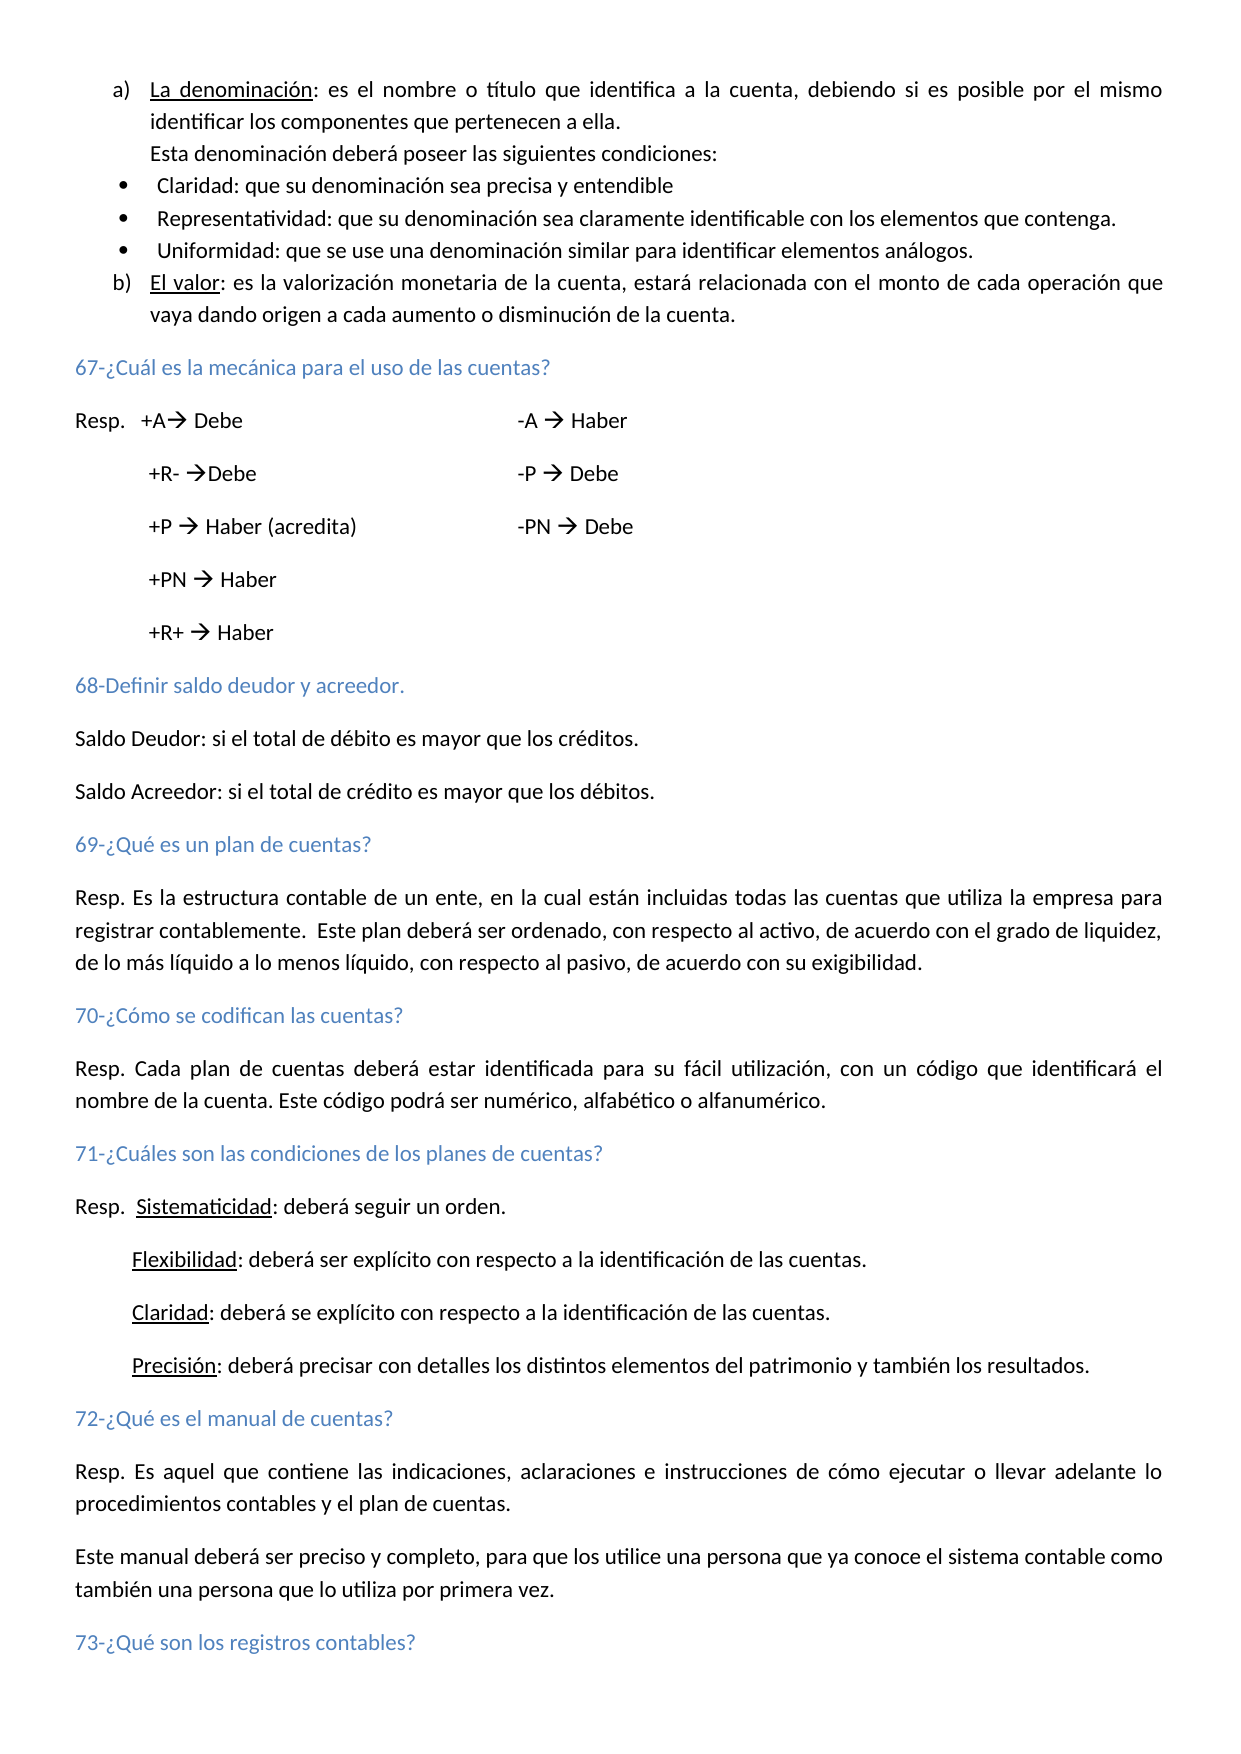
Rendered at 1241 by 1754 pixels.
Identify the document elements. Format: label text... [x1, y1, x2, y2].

text Saldo Deudor: si el total de débito es mayor que los créditos. [75, 724, 1165, 752]
list Claridad: que su denominación sea precisa y entendible [119, 172, 1165, 199]
list El valor: es la valorización monetaria de la cuenta, estará relacionada con el monto de cada operación que vaya dando origen a cada aumento o disminución de la cuenta. [112, 268, 1165, 328]
text Resp. Es aquel que contiene las indicaciones, aclaraciones e instrucciones de cómo ejecutar o llevar adelante lo procedimientos contables y el plan de cuentas. [75, 1457, 1165, 1517]
text 71-¿Cuáles son las condiciones de los planes de cuentas? [75, 1139, 1165, 1167]
text 72-¿Qué es el manual de cuentas? [75, 1404, 1165, 1432]
text +R- Debe -P Debe [75, 459, 1165, 487]
text Claridad: deberá se explícito con respecto a la identificación de las cuentas. [75, 1298, 1165, 1326]
text Este manual deberá ser preciso y completo, para que los utilice una persona que ya conoce el sistema contable como también una persona que lo utiliza por primera vez. [75, 1542, 1165, 1603]
text 68-Definir saldo deudor y acreedor. [75, 671, 1165, 699]
text Saldo Acreedor: si el total de crédito es mayor que los débitos. [75, 777, 1165, 806]
text 73-¿Qué son los registros contables? [75, 1628, 1165, 1656]
text Resp. Cada plan de cuentas deberá estar identificada para su fácil utilización, con un código que identificará el nombre de la cuenta. Este código podrá ser numérico, alfabético o alfanumérico. [75, 1054, 1165, 1114]
list Uniformidad: que se use una denominación similar para identificar elementos análogos. [119, 236, 1165, 264]
text +PN Haber [75, 565, 1165, 593]
text +P Haber (acredita) -PN Debe [75, 512, 1165, 540]
list Representatividad: que su denominación sea claramente identificable con los elementos que contenga. [119, 204, 1165, 232]
list Esta denominación deberá poseer las siguientes condiciones: [150, 139, 1165, 167]
list La denominación: es el nombre o título que identifica a la cuenta, debiendo si es posible por el mismo identificar los componentes que pertenecen a ella. [112, 75, 1165, 135]
text 70-¿Cómo se codifican las cuentas? [75, 1001, 1165, 1029]
text Resp. Es la estructura contable de un ente, en la cual están incluidas todas las cuentas que utiliza la empresa para registrar contablemente. Este plan deberá ser ordenado, con respecto al activo, de acuerdo con el grado de liquidez, de lo más líquido a lo menos líquido, con respecto al pasivo, de acuerdo con su exigibilidad. [75, 883, 1165, 976]
text 67-¿Cuál es la mecánica para el uso de las cuentas? [75, 353, 1165, 381]
text 69-¿Qué es un plan de cuentas? [75, 831, 1165, 858]
text Flexibilidad: deberá ser explícito con respecto a la identificación de las cuentas. [75, 1245, 1165, 1273]
text Resp. +A Debe -A Haber [75, 406, 1165, 434]
text +R+ Haber [75, 618, 1165, 646]
text Precisión: deberá precisar con detalles los distintos elementos del patrimonio y también los resultados. [75, 1351, 1165, 1379]
text Resp. Sistematicidad: deberá seguir un orden. [75, 1192, 1165, 1220]
